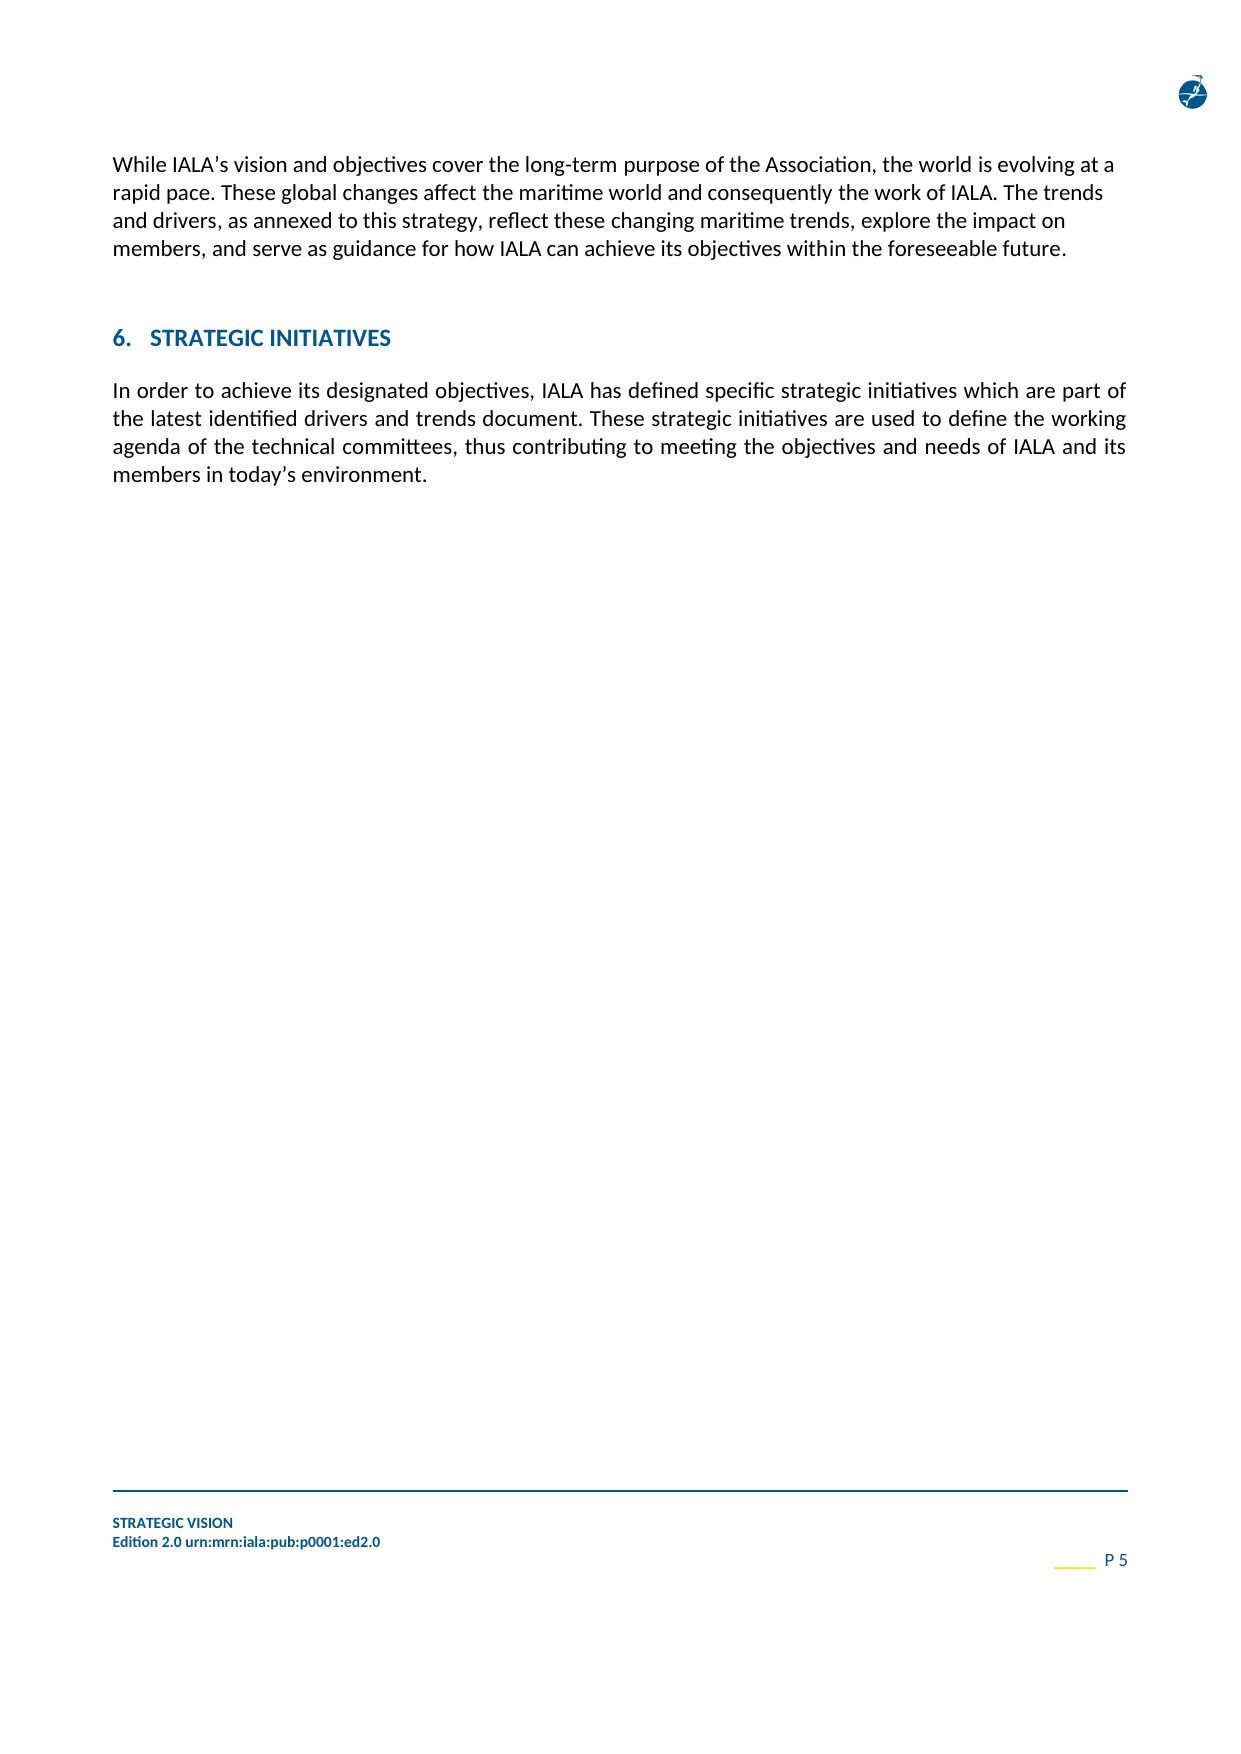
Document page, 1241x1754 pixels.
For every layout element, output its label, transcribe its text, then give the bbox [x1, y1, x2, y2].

text In order to achieve its designated objectives, IALA has defined specific strategic initiatives which are part of the latest identified drivers and trends document. These strategic initiatives are used to define the working agenda of the technical committees, thus contributing to meeting the objectives and needs of IALA and its members in today’s environment. [112, 376, 1128, 488]
picture [1147, 25, 1241, 144]
subtitle Strategic Initiatives [112, 322, 1128, 353]
text While IALA’s vision and objectives cover the long-term purpose of the Association, the world is evolving at a rapid pace. These global changes affect the maritime world and consequently the work of IALA. The trends and drivers, as annexed to this strategy, reflect these changing maritime trends, explore the impact on members, and serve as guidance for how IALA can achieve its objectives within the foreseeable future. [112, 150, 1128, 262]
